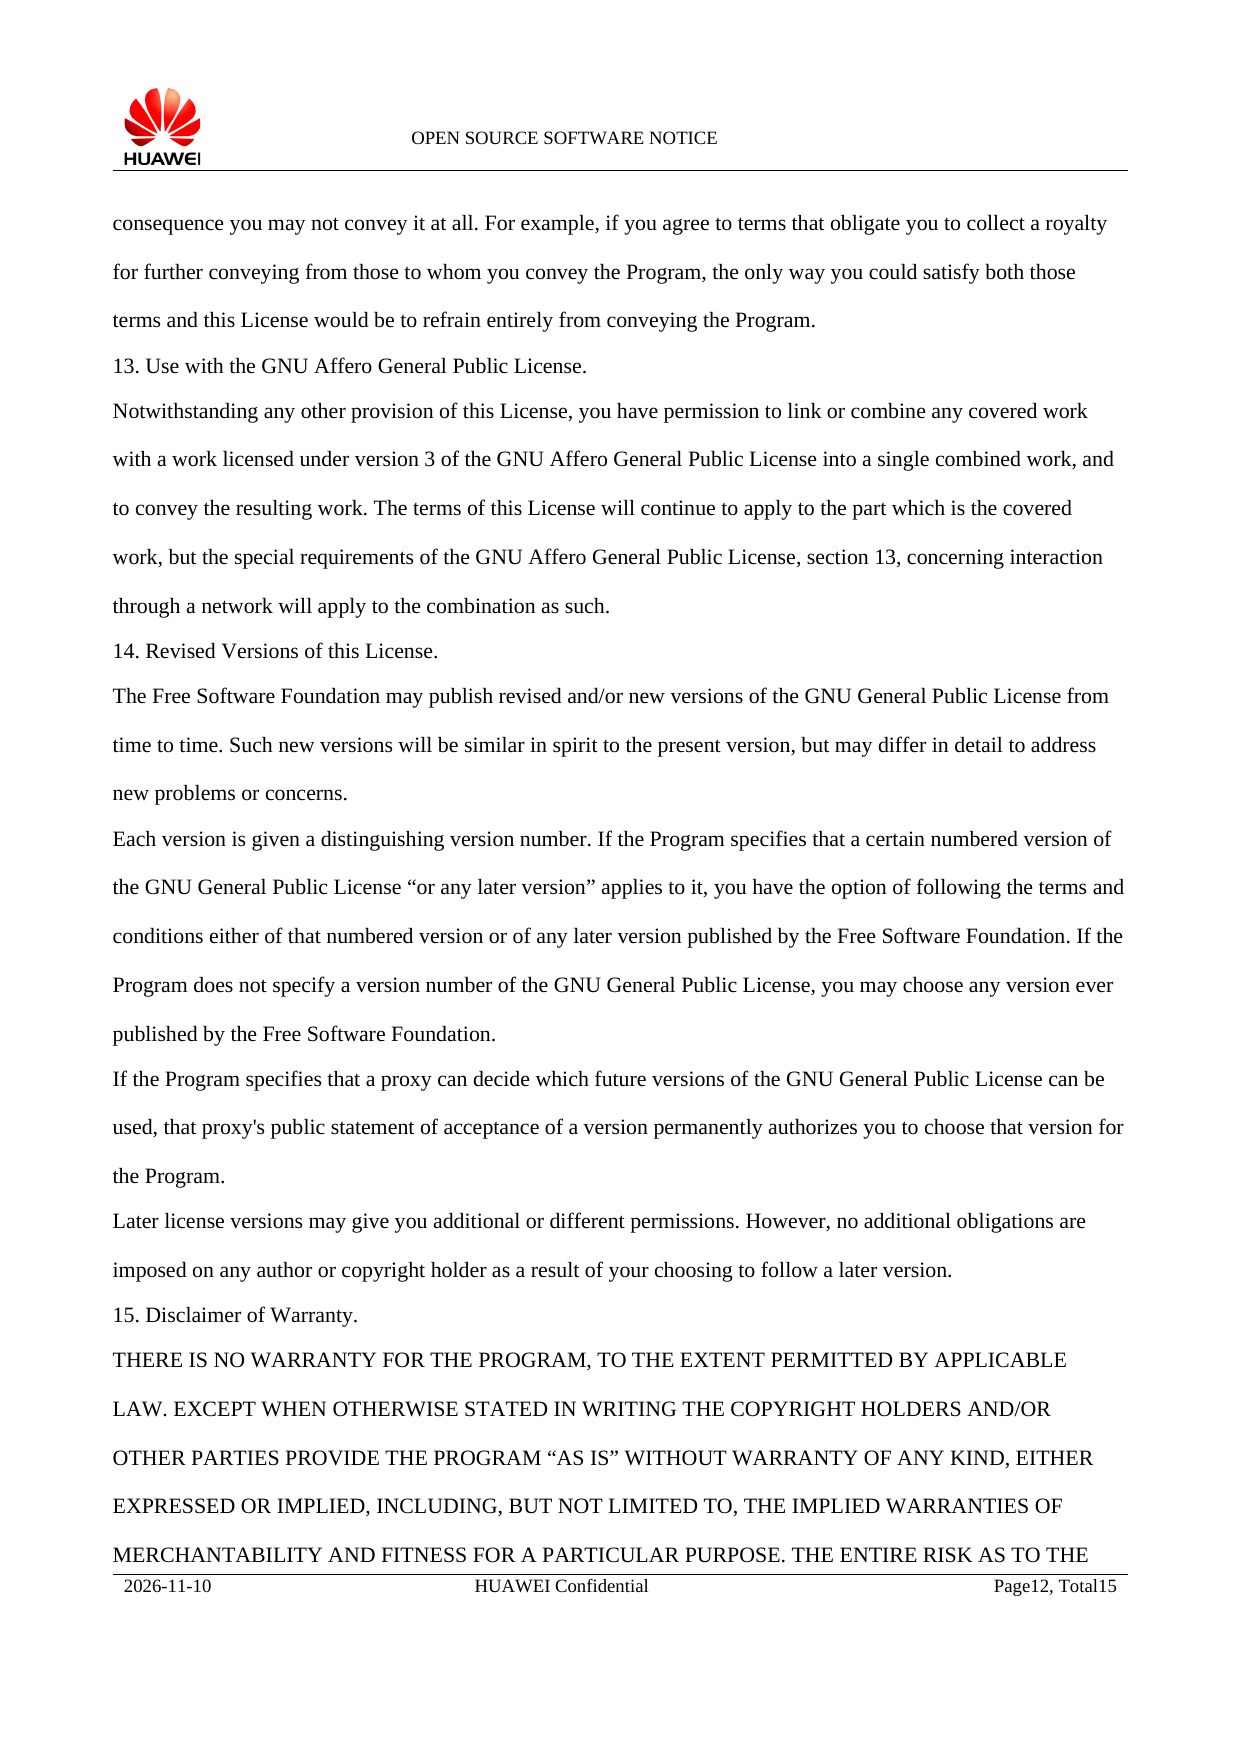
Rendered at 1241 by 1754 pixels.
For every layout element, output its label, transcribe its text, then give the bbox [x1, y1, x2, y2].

text 15. Disclaimer of Warranty. [112, 1298, 1128, 1331]
text Notwithstanding any other provision of this License, you have permission to link or combine any covered work with a work licensed under version 3 of the GNU Affero General Public License into a single combined work, and to convey the resulting work. The terms of this License will continue to apply to the part which is the covered work, but the special requirements of the GNU Affero General Public License, section 13, concerning interaction through a network will apply to the combination as such. [112, 394, 1128, 622]
text Later license versions may give you additional or different permissions. However, no additional obligations are imposed on any author or copyright holder as a result of your choosing to follow a later version. [112, 1204, 1128, 1286]
text 13. Use with the GNU Affero General Public License. [112, 349, 1128, 381]
text If the Program specifies that a proxy can decide which future versions of the GNU General Public License can be used, that proxy's public statement of acceptance of a version permanently authorizes you to choose that version for the Program. [112, 1062, 1128, 1192]
text 14. Revised Versions of this License. [112, 634, 1128, 667]
text The Free Software Foundation may publish revised and/or new versions of the GNU General Public License from time to time. Such new versions will be similar in spirit to the present version, but may differ in detail to address new problems or concerns. [112, 679, 1128, 809]
picture [124, 88, 201, 165]
text Each version is given a distinguishing version number. If the Program specifies that a certain numbered version of the GNU General Public License “or any later version” applies to it, you have the option of following the terms and conditions either of that numbered version or of any later version published by the Free Software Foundation. If the Program does not specify a version number of the GNU General Public License, you may choose any version ever published by the Free Software Foundation. [112, 822, 1128, 1049]
